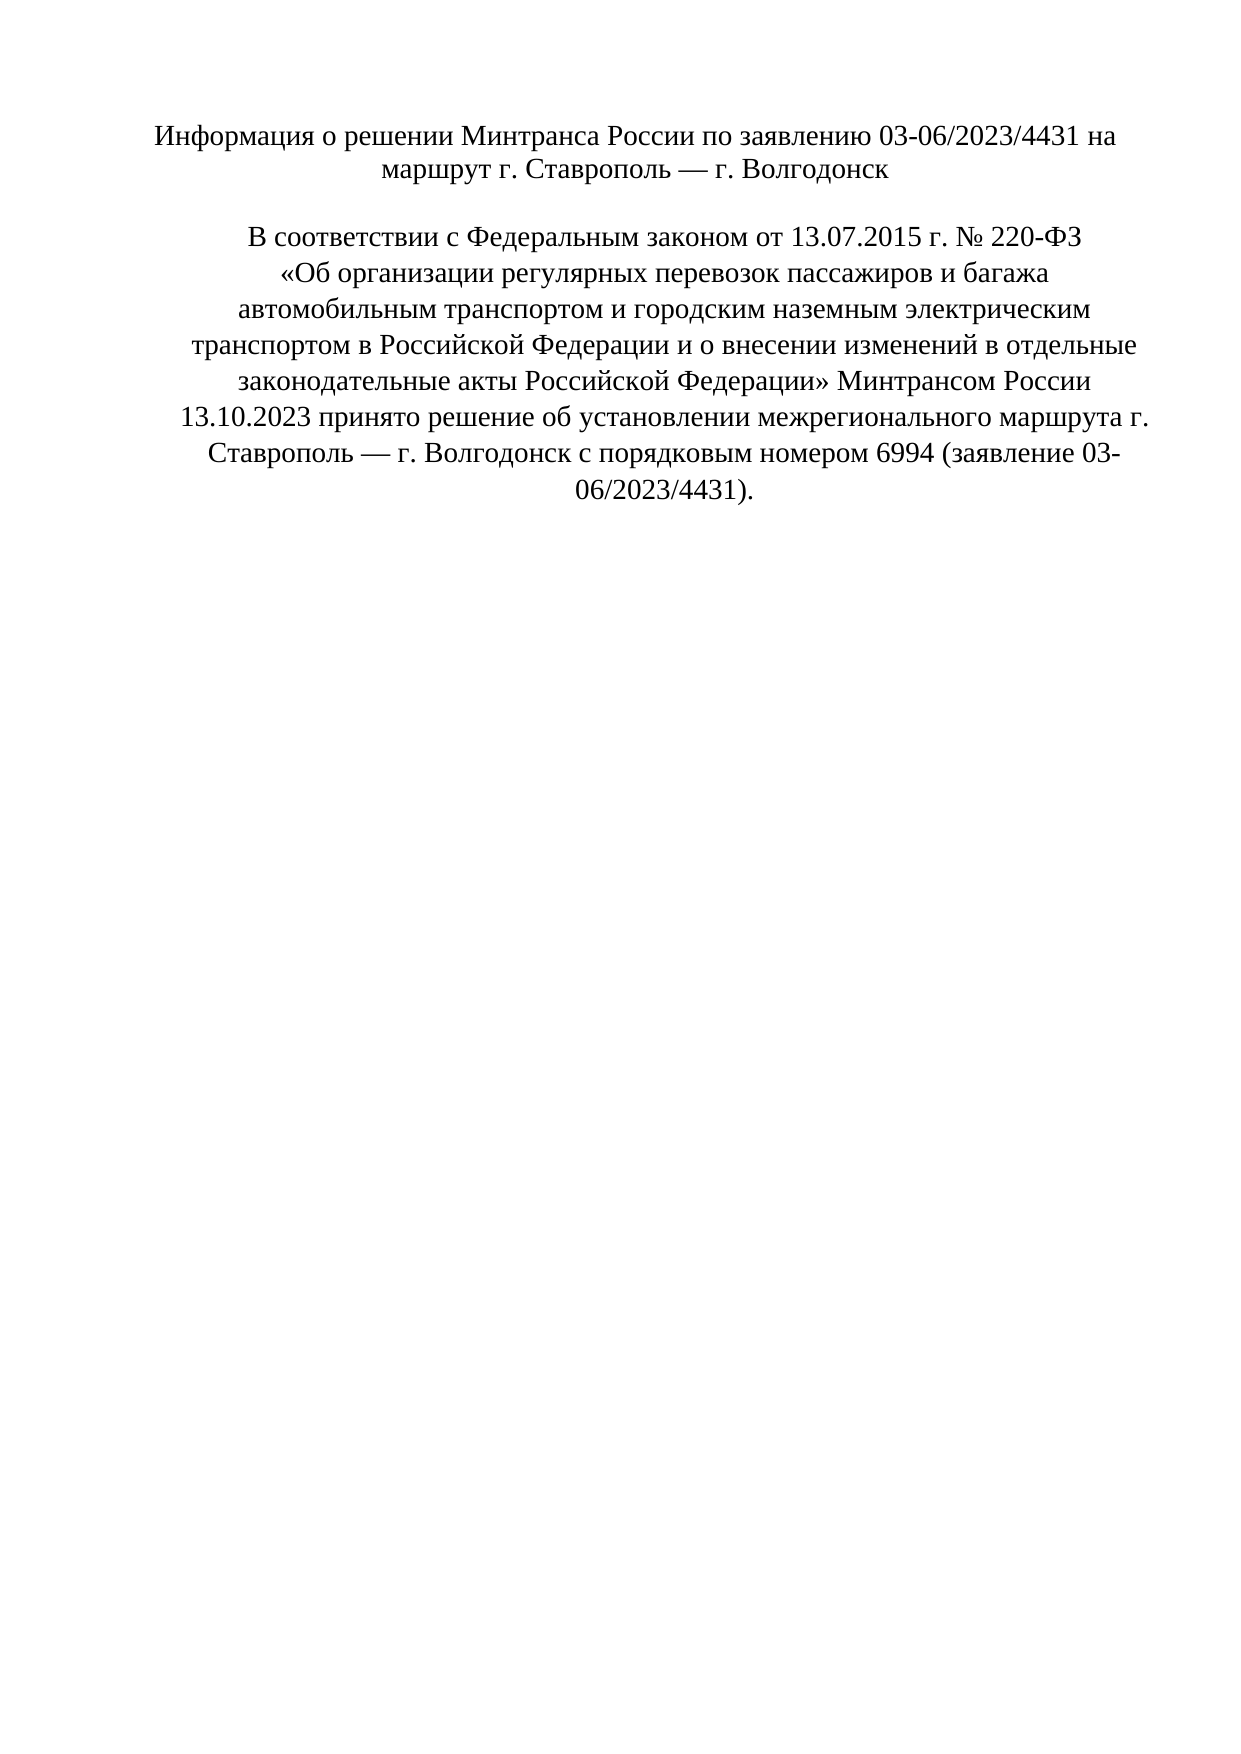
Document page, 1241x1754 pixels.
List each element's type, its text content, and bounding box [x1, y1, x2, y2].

text В соответствии с Федеральным законом от 13.07.2015 г. № 220-ФЗ «Об организации регулярных перевозок пассажиров и багажа автомобильным транспортом и городским наземным электрическим транспортом в Российской Федерации и о внесении изменений в отдельные законодательные акты Российской Федерации» Минтрансом России 13.10.2023 принято решение об установлении межрегионального маршрута г. Ставрополь — г. Волгодонск с порядковым номером 6994 (заявление 03-06/2023/4431). [177, 219, 1152, 505]
text Информация о решении Минтранса России по заявлению 03-06/2023/4431 на маршрут г. Ставрополь — г. Волгодонск [118, 118, 1152, 185]
